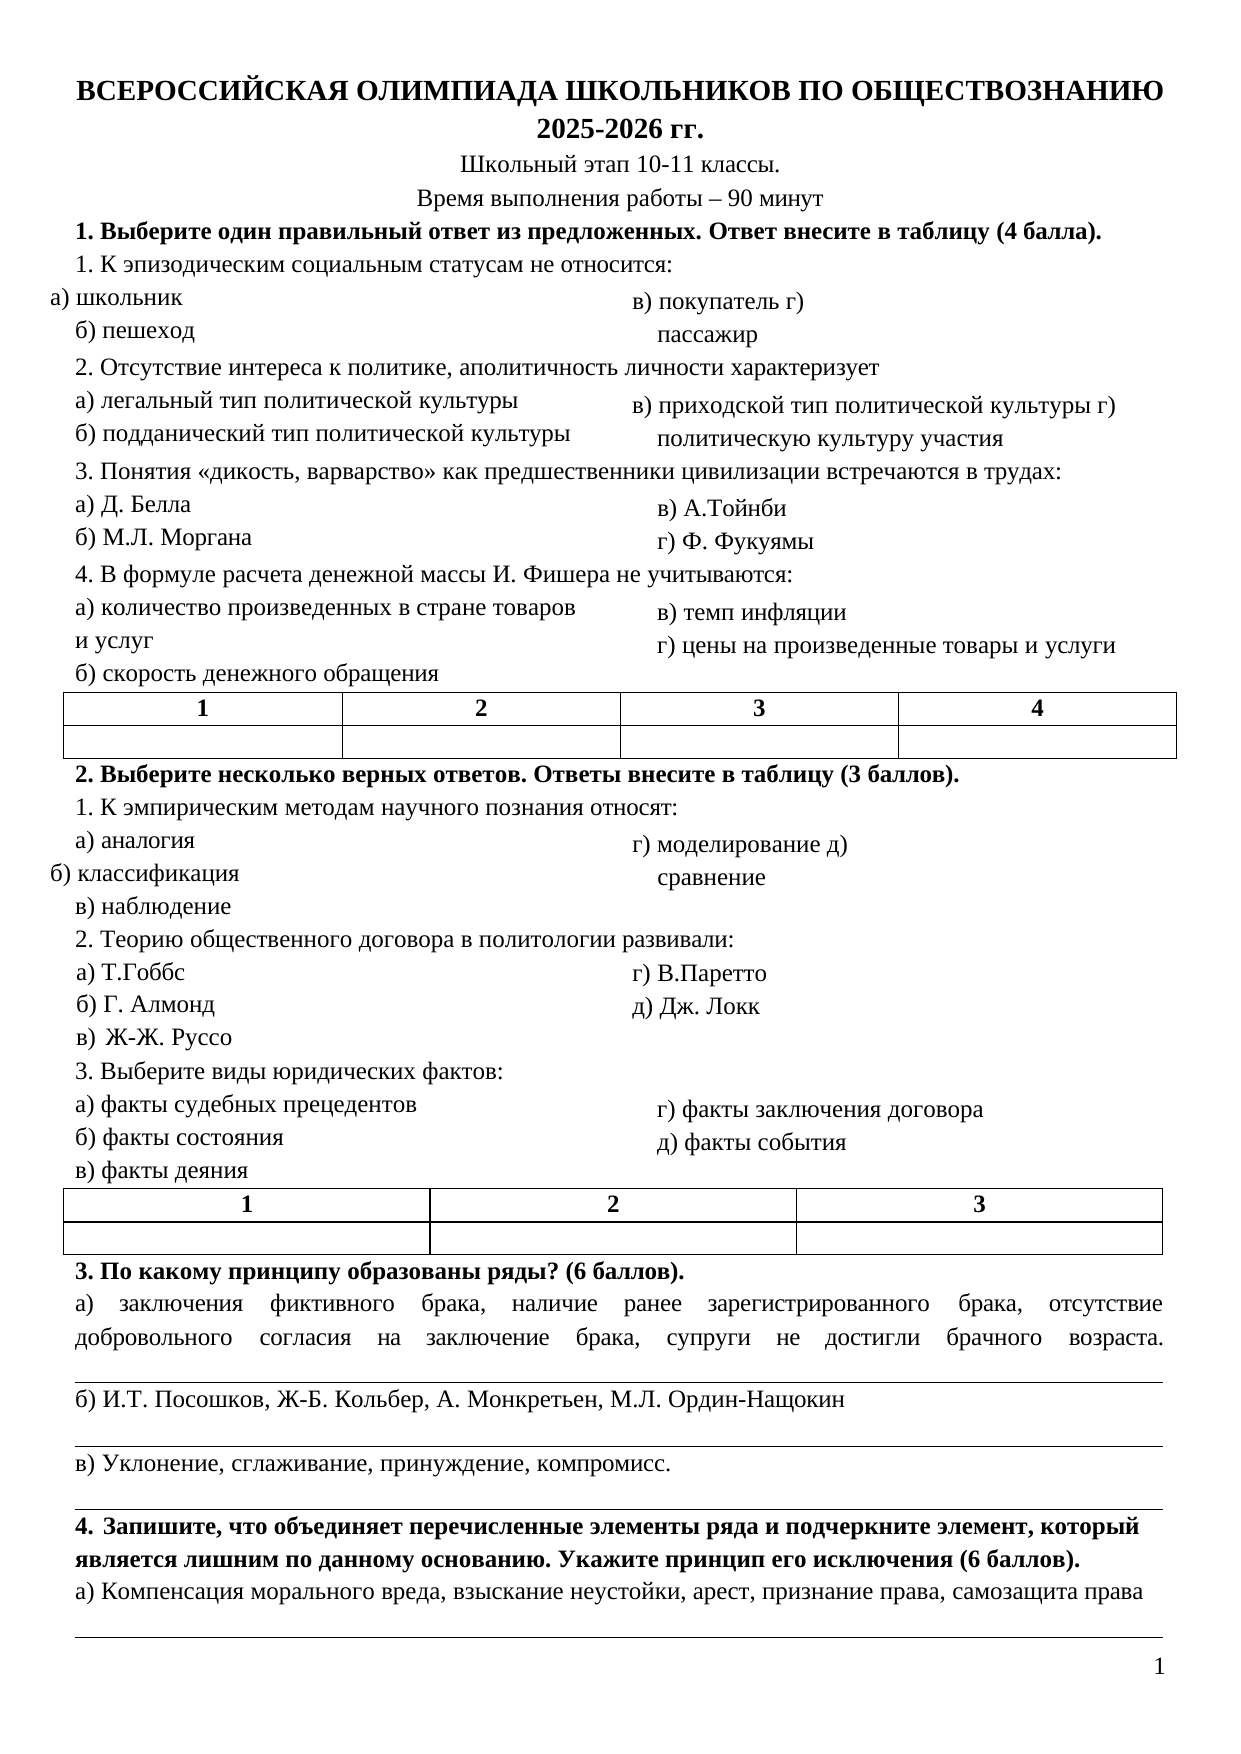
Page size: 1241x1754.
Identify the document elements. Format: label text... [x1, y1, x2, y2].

text в) Уклонение, сглаживание, принуждение, компромисс. [75, 1448, 1211, 1477]
table_header г) В.Паретто д) Дж. Локк [434, 958, 772, 1052]
table_header 3 [621, 693, 898, 725]
table_header 2 [431, 1189, 796, 1221]
text б) подданический тип политической культуры [75, 418, 575, 447]
table_cell [64, 726, 342, 758]
list Отсутствие интереса к политике, аполитичность личности характеризует [75, 352, 1211, 381]
list В формуле расчета денежной массы И. Фишера не учитываются: [75, 559, 1211, 588]
text а) легальный тип политической культуры [75, 385, 575, 414]
text в) покупатель г) пассажир [632, 286, 804, 348]
table_header 1 [64, 1189, 429, 1221]
text г) факты заключения договора д) факты события [657, 1094, 998, 1156]
text б) скорость денежного обращения [75, 658, 580, 687]
text Время выполнения работы – 90 минут [44, 183, 1196, 211]
list К эмпирическим методам научного познания относят: [75, 792, 1211, 821]
table_cell [343, 726, 620, 758]
text а) аналогия [75, 825, 269, 853]
text Школьный этап 10-11 классы. [44, 150, 1196, 178]
list Теорию общественного договора в политологии развивали: [75, 924, 1211, 953]
text в) темп инфляции [657, 597, 1211, 626]
subtitle По какому принципу образованы ряды? (6 баллов). [75, 1256, 1211, 1284]
table_header 3 [797, 1189, 1162, 1221]
table_header 4 [899, 693, 1176, 725]
table_cell [431, 1223, 796, 1254]
table_cell [899, 726, 1176, 758]
text в) А.Тойнби [657, 493, 1211, 522]
text г) цены на произведенные товары и услуги [657, 630, 1211, 659]
text г) Ф. Фукуямы [657, 526, 1211, 555]
table_cell [621, 726, 898, 758]
subtitle Запишите, что объединяет перечисленные элементы ряда и подчеркните элемент, который является лишним по данному основанию. Укажите принцип его исключения (6 баллов). [75, 1511, 1165, 1573]
text а) заключения фиктивного брака, наличие ранее зарегистрированного брака, отсутствие добровольного согласия на заключение брака, супруги не достигли брачного возраста. [75, 1288, 1166, 1350]
text а) количество произведенных в стране товаров и услуг [75, 592, 580, 654]
text а) школьник б) пешеход [50, 282, 207, 344]
table_cell [797, 1223, 1162, 1254]
list Понятия «дикость, варварство» как предшественники цивилизации встречаются в трудах: [75, 456, 1211, 484]
list К эпизодическим социальным статусам не относится: [75, 249, 1211, 277]
list Выберите виды юридических фактов: а) факты судебных прецедентов [75, 1056, 504, 1118]
text б) М.Л. Моргана [75, 522, 257, 551]
table_header 1 [64, 693, 342, 725]
subtitle Выберите один правильный ответ из предложенных. Ответ внесите в таблицу (4 балла). [75, 216, 1211, 245]
text а) Д. Белла [75, 489, 257, 518]
text в) приходской тип политической культуры г) политическую культуру участия [632, 390, 1128, 451]
text а) Компенсация морального вреда, взыскание неустойки, арест, признание права, самозащита права [75, 1577, 1211, 1605]
text б) классификация в) наблюдение [50, 858, 265, 919]
text б) факты состояния в) факты деяния [75, 1122, 284, 1184]
text г) моделирование д) сравнение [632, 829, 863, 891]
title ВСЕРОССИЙСКАЯ ОЛИМПИАДА ШКОЛЬНИКОВ ПО ОБЩЕСТВОЗНАНИЮ 2025-2026 гг. [76, 73, 1164, 145]
text б) И.Т. Посошков, Ж-Б. Кольбер, А. Монкретьен, М.Л. Ордин-Нащокин [75, 1384, 1211, 1413]
table_header а) Т.Гоббс б) Г. Алмонд в) Ж-Ж. Руссо [71, 958, 433, 1052]
table_header 2 [343, 693, 620, 725]
table_cell [64, 1223, 429, 1254]
subtitle Выберите несколько верных ответов. Ответы внесите в таблицу (3 баллов). [75, 759, 1211, 788]
